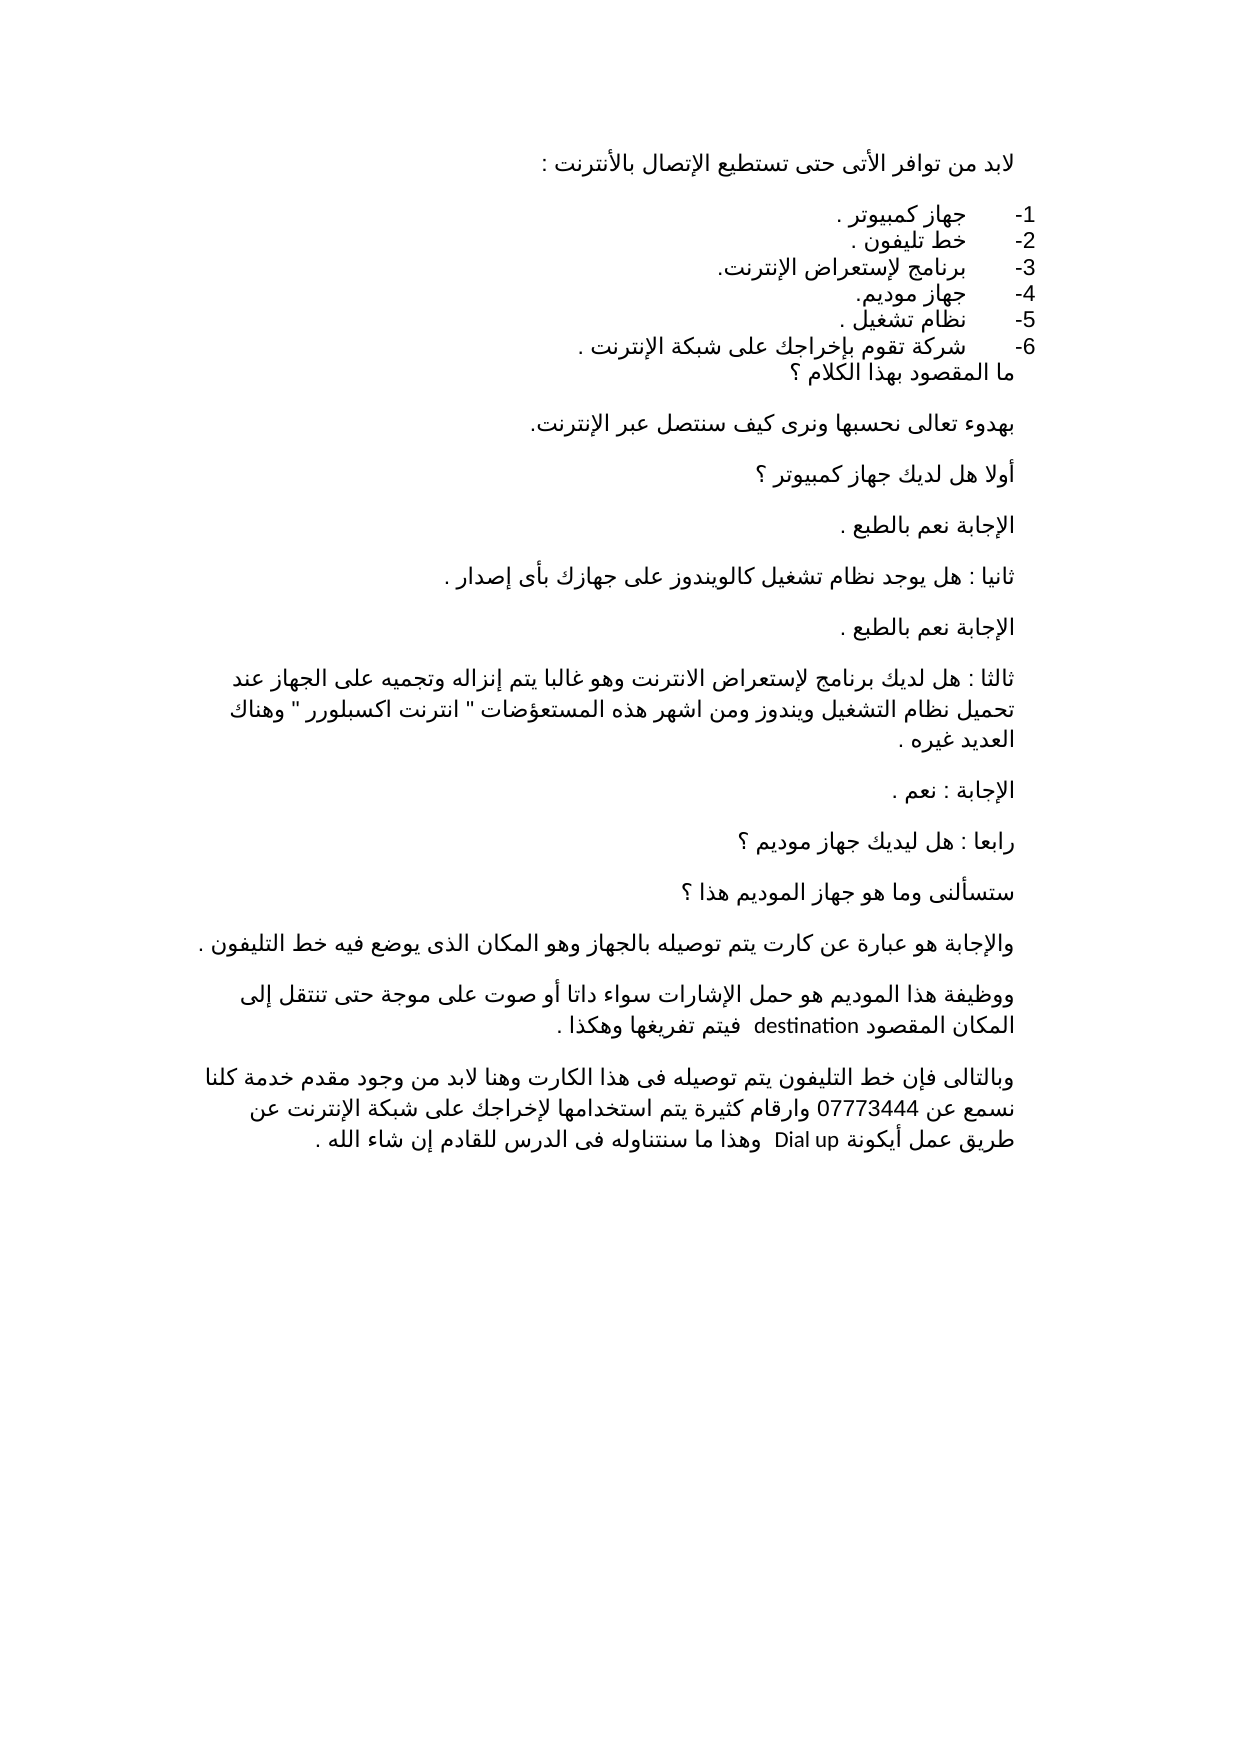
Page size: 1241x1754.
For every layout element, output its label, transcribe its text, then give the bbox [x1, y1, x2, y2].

list نظام تشغيل . [187, 306, 1015, 333]
list جهاز موديم. [187, 280, 1015, 306]
list جهاز كمبيوتر . [187, 201, 1015, 227]
text الإجابة نعم بالطبع . [187, 614, 1015, 641]
text ووظيفة هذا الموديم هو حمل الإشارات سواء داتا أو صوت على موجة حتى تنتقل إلى المكان المقصود destination فيتم تفريغها وهكذا . [187, 981, 1015, 1039]
text والإجابة هو عبارة عن كارت يتم توصيله بالجهاز وهو المكان الذى يوضع فيه خط التليفون . [187, 930, 1015, 956]
text ما المقصود بهذا الكلام ؟ [187, 359, 1015, 386]
text بهدوء تعالى نحسبها ونرى كيف سنتصل عبر الإنترنت. [187, 410, 1015, 437]
text لابد من توافر الأتى حتى تستطيع الإتصال بالأنترنت : [187, 150, 1015, 176]
list برنامج لإستعراض الإنترنت. [187, 254, 1015, 280]
text وبالتالى فإن خط التليفون يتم توصيله فى هذا الكارت وهنا لابد من وجود مقدم خدمة كلنا نسمع عن 07773444 وارقام كثيرة يتم استخدامها لإخراجك على شبكة الإنترنت عن طريق عمل أيكونة Dial up وهذا ما سنتناوله فى الدرس للقادم إن شاء الله . [187, 1064, 1015, 1153]
text ثانيا : هل يوجد نظام تشغيل كالويندوز على جهازك بأى إصدار . [187, 563, 1015, 590]
text رابعا : هل ليديك جهاز موديم ؟ [187, 828, 1015, 854]
text الإجابة نعم بالطبع . [187, 512, 1015, 539]
text الإجابة : نعم . [187, 777, 1015, 803]
text ثالثا : هل لديك برنامج لإستعراض الانترنت وهو غالبا يتم إنزاله وتجميه على الجهاز عند تحميل نظام التشغيل ويندوز ومن اشهر هذه المستعؤضات " انترنت اكسبلورر " وهناك العديد غيره . [187, 665, 1015, 752]
list خط تليفون . [187, 227, 1015, 254]
list شركة تقوم بإخراجك على شبكة الإنترنت . [187, 333, 1015, 359]
text أولا هل لديك جهاز كمبيوتر ؟ [187, 461, 1015, 488]
text ستسألنى وما هو جهاز الموديم هذا ؟ [187, 879, 1015, 905]
